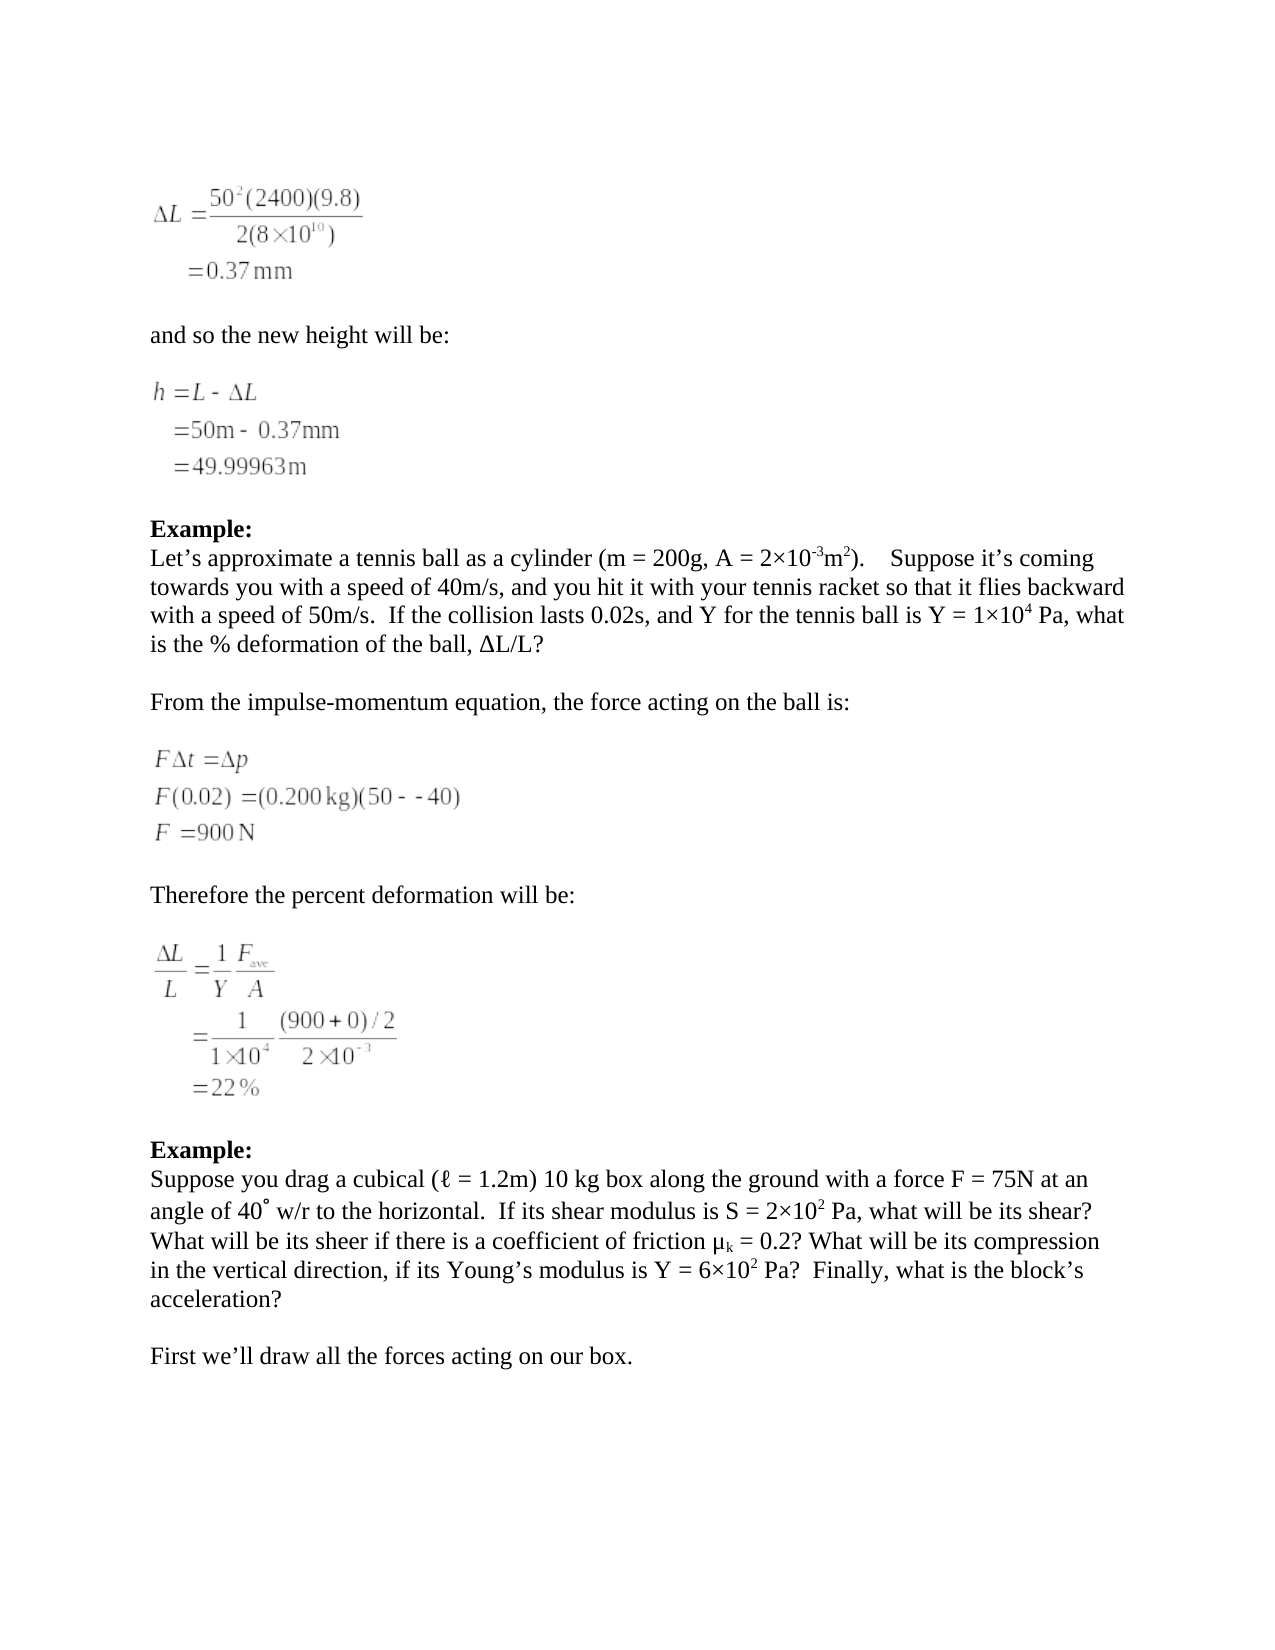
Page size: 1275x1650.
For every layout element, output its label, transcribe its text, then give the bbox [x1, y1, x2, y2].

text Example: [150, 514, 1125, 543]
text Let’s approximate a tennis ball as a cylinder (m = 200g, A = 2×10-3m2). Suppose it’s coming towards you with a speed of 40m/s, and you hit it with your tennis racket so that it flies backward with a speed of 50m/s. If the collision lasts 0.02s, and Y for the tennis ball is Y = 1×104 Pa, what is the % deformation of the ball, ΔL/L? [150, 543, 1125, 658]
text and so the new height will be: [150, 320, 1125, 349]
text From the impulse-momentum equation, the force acting on the ball is: [150, 687, 1125, 715]
text Therefore the percent deformation will be: [150, 881, 1125, 909]
text First we’ll draw all the forces acting on our box. [150, 1341, 1125, 1370]
text Suppose you drag a cubical (ℓ = 1.2m) 10 kg box along the ground with a force F = 75N at an angle of 40˚ w/r to the horizontal. If its shear modulus is S = 2×102 Pa, what will be its shear? What will be its sheer if there is a coefficient of friction μk = 0.2? What will be its compression in the vertical direction, if its Young’s modulus is Y = 6×102 Pa? Finally, what is the block’s acceleration? [150, 1164, 1125, 1313]
text Example: [150, 1135, 1125, 1164]
